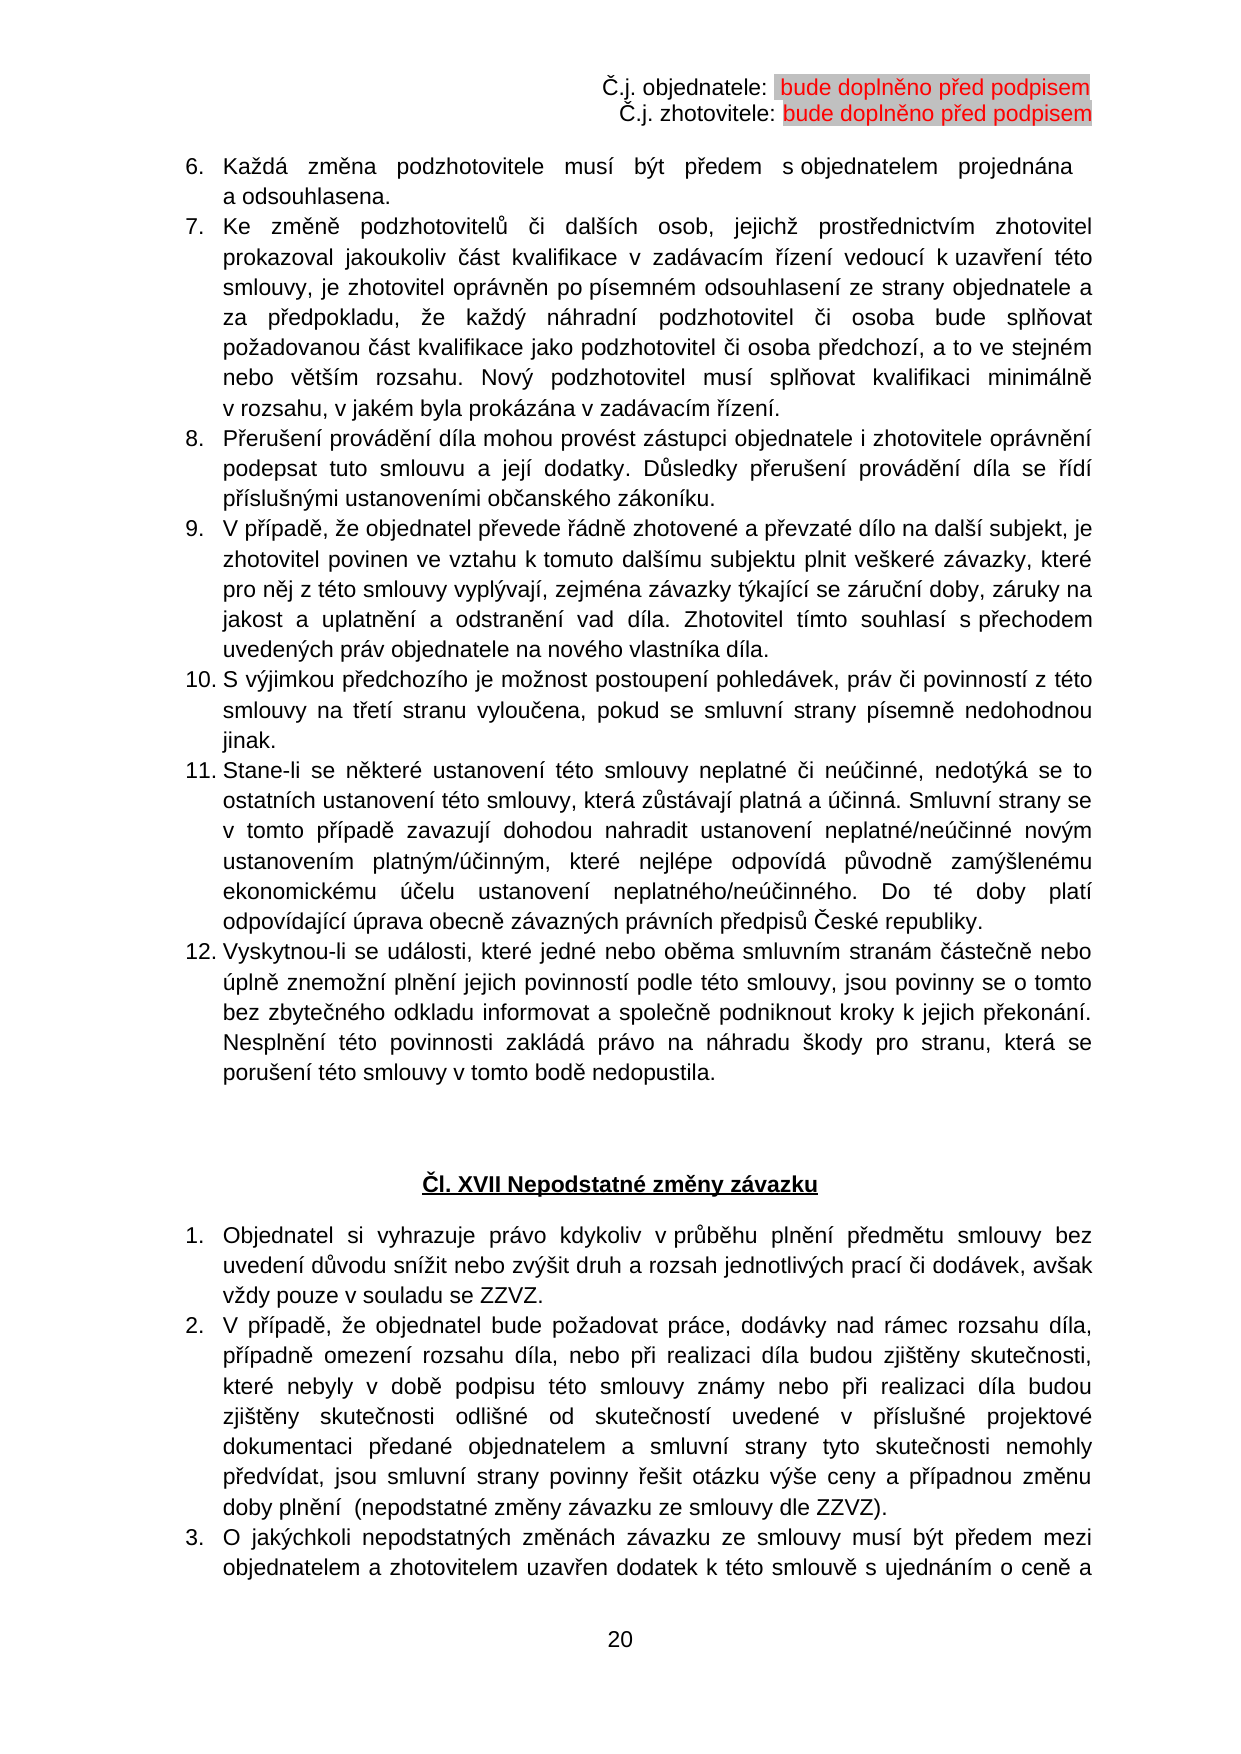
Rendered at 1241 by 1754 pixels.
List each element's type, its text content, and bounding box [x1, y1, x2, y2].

list V případě, že objednatel bude požadovat práce, dodávky nad rámec rozsahu díla, případně omezení rozsahu díla, nebo při realizaci díla budou zjištěny skutečnosti, které nebyly v době podpisu této smlouvy známy nebo při realizaci díla budou zjištěny skutečnosti odlišné od skutečností uvedené v příslušné projektové dokumentaci předané objednatelem a smluvní strany tyto skutečnosti nemohly předvídat, jsou smluvní strany povinny řešit otázku výše ceny a případnou změnu doby plnění (nepodstatné změny závazku ze smlouvy dle ZZVZ). [185, 1312, 1093, 1520]
list Každá změna podzhotovitele musí být předem s objednatelem projednána a odsouhlasena. [185, 153, 1093, 209]
list Vyskytnou-li se události, které jedné nebo oběma smluvním stranám částečně nebo úplně znemožní plnění jejich povinností podle této smlouvy, jsou povinny se o tomto bez zbytečného odkladu informovat a společně podniknout kroky k jejich překonání. Nesplnění této povinnosti zakládá právo na náhradu škody pro stranu, která se porušení této smlouvy v tomto bodě nedopustila. [185, 938, 1093, 1085]
list Přerušení provádění díla mohou provést zástupci objednatele i zhotovitele oprávnění podepsat tuto smlouvu a její dodatky. Důsledky přerušení provádění díla se řídí příslušnými ustanoveními občanského zákoníku. [185, 425, 1093, 511]
list Ke změně podzhotovitelů či dalších osob, jejichž prostřednictvím zhotovitel prokazoval jakoukoliv část kvalifikace v zadávacím řízení vedoucí k uzavření této smlouvy, je zhotovitel oprávněn po písemném odsouhlasení ze strany objednatele a za předpokladu, že každý náhradní podzhotovitel či osoba bude splňovat požadovanou část kvalifikace jako podzhotovitel či osoba předchozí, a to ve stejném nebo větším rozsahu. Nový podzhotovitel musí splňovat kvalifikaci minimálně v rozsahu, v jakém byla prokázána v zadávacím řízení. [185, 213, 1093, 421]
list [185, 1524, 1093, 1580]
list Stane-li se některé ustanovení této smlouvy neplatné či neúčinné, nedotýká se to ostatních ustanovení této smlouvy, která zůstávají platná a účinná. Smluvní strany se v tomto případě zavazují dohodou nahradit ustanovení neplatné/neúčinné novým ustanovením platným/účinným, které nejlépe odpovídá původně zamýšlenému ekonomickému účelu ustanovení neplatného/neúčinného. Do té doby platí odpovídající úprava obecně závazných právních předpisů České republiky. [185, 757, 1093, 934]
list S výjimkou předchozího je možnost postoupení pohledávek, práv či povinností z této smlouvy na třetí stranu vyloučena, pokud se smluvní strany písemně nedohodnou jinak. [185, 666, 1093, 753]
list Objednatel si vyhrazuje právo kdykoliv v průběhu plnění předmětu smlouvy bez uvedení důvodu snížit nebo zvýšit druh a rozsah jednotlivých prací či dodávek, avšak vždy pouze v souladu se ZZVZ. [185, 1222, 1093, 1308]
list V případě, že objednatel převede řádně zhotovené a převzaté dílo na další subjekt, je zhotovitel povinen ve vztahu k tomuto dalšímu subjektu plnit veškeré závazky, které pro něj z této smlouvy vyplývají, zejména závazky týkající se záruční doby, záruky na jakost a uplatnění a odstranění vad díla. Zhotovitel tímto souhlasí s přechodem uvedených práv objednatele na nového vlastníka díla. [185, 515, 1093, 662]
text Čl. XVII Nepodstatné změny závazku [148, 1171, 1093, 1197]
